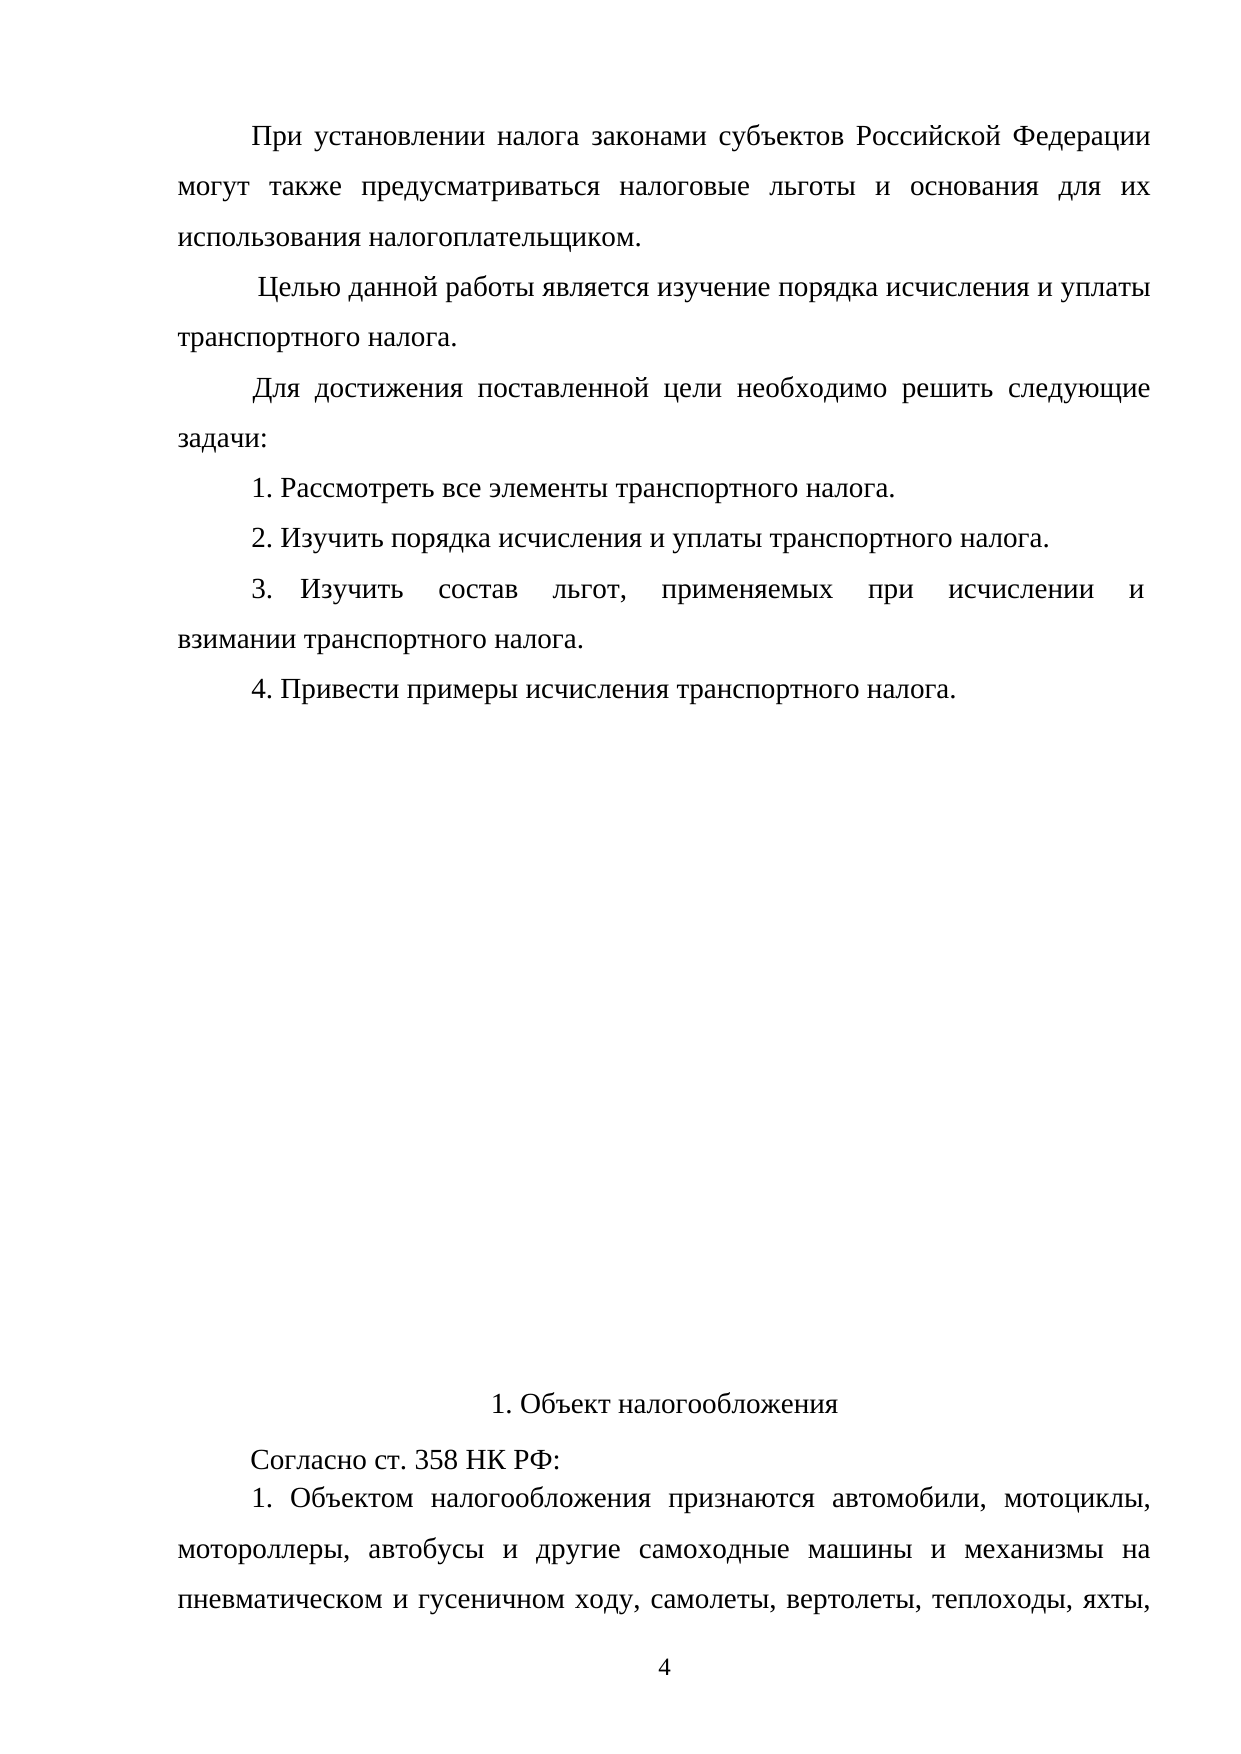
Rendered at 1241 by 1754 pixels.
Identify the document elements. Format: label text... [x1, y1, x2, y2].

text 3. Изучить состав льгот, применяемых при исчислении и взимании транспортного налога. [177, 571, 1152, 655]
text Для достижения поставленной цели необходимо решить следующие задачи: [177, 370, 1152, 453]
text При установлении налога законами субъектов Российской Федерации могут также предусматриваться налоговые льготы и основания для их использования налогоплательщиком. [177, 118, 1152, 252]
text 4. Привести примеры исчисления транспортного налога. [177, 672, 1152, 705]
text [177, 1481, 1152, 1615]
text 1. Объект налогообложения [177, 1387, 1152, 1420]
text 1. Рассмотреть все элементы транспортного налога. [177, 470, 1152, 504]
text Согласно ст. 358 НК РФ: [177, 1442, 1152, 1476]
text Целью данной работы является изучение порядка исчисления и уплаты транспортного налога. [177, 269, 1152, 353]
text 2. Изучить порядка исчисления и уплаты транспортного налога. [177, 521, 1152, 554]
